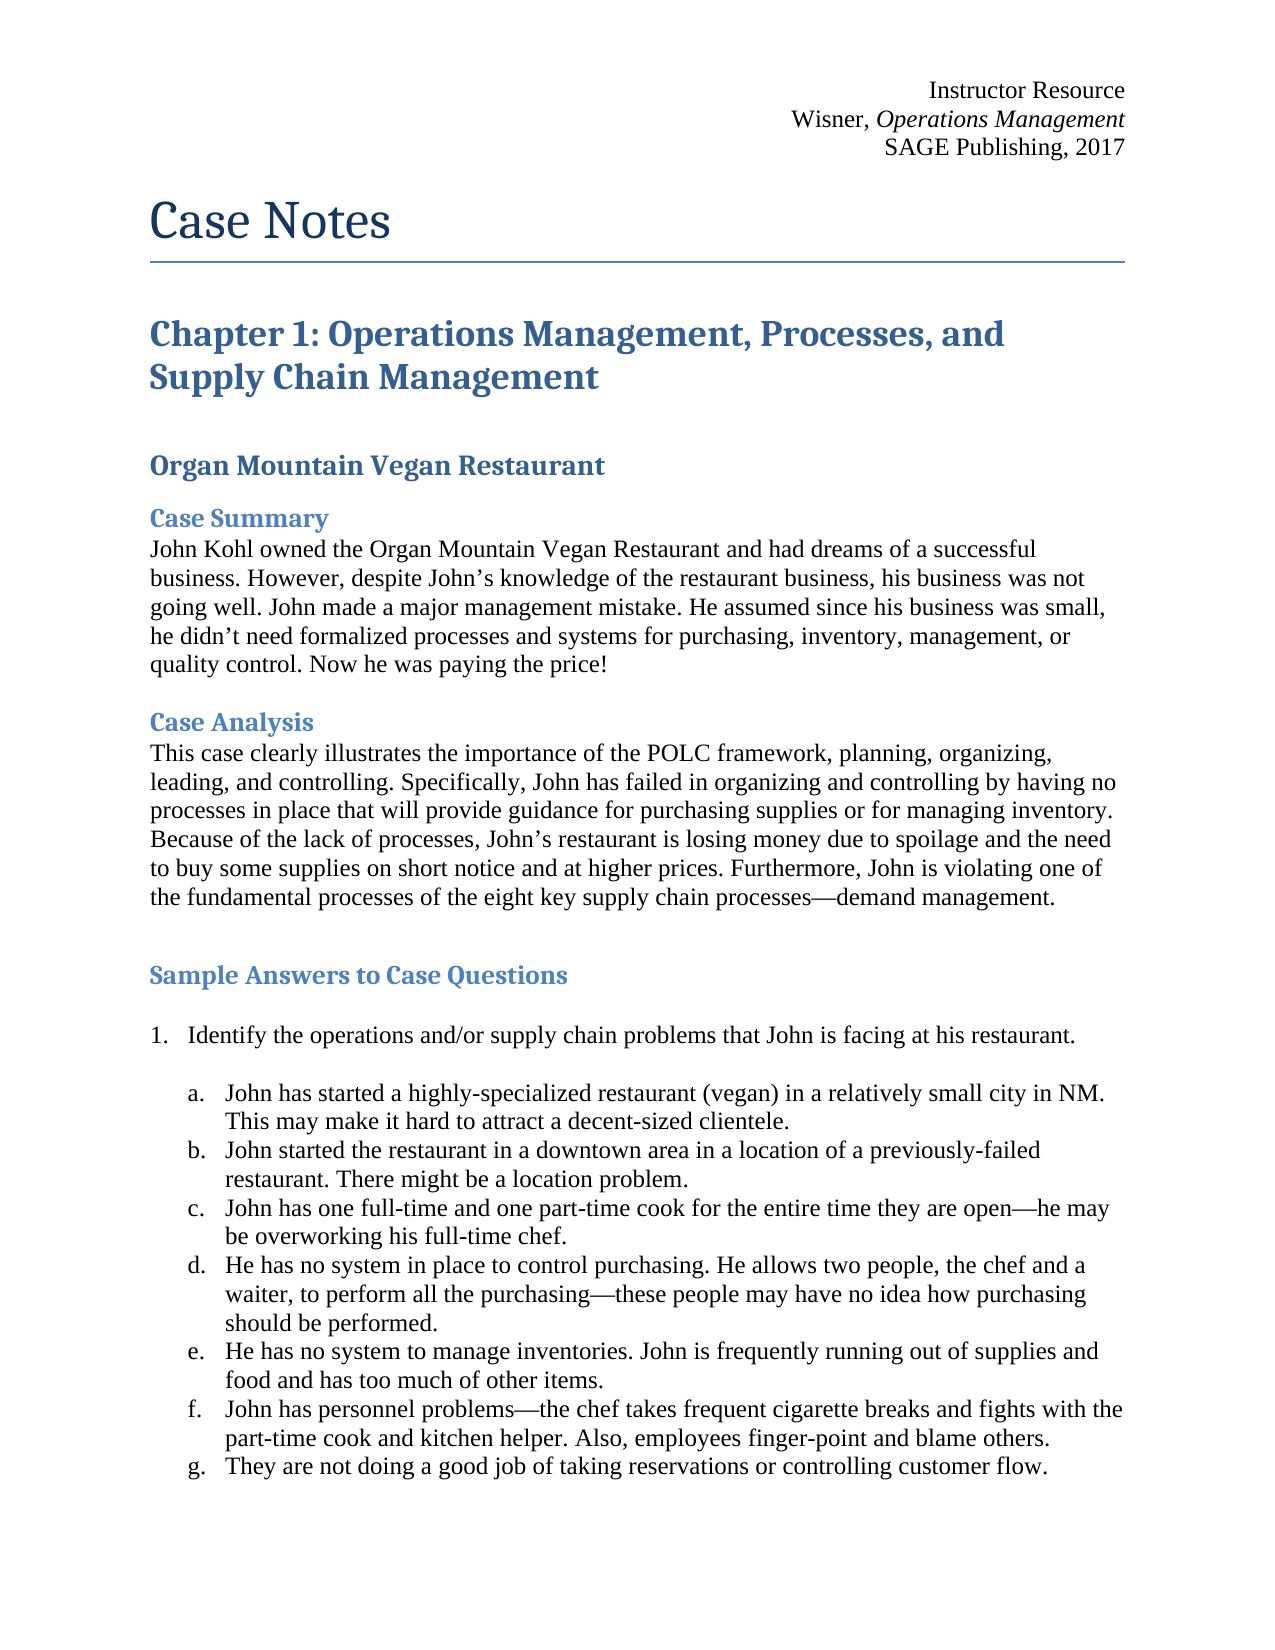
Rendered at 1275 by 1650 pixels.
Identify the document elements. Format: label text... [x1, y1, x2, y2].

text Case Analysis This case clearly illustrates the importance of the POLC framework, planning, organizing, leading, and controlling. Specifically, John has failed in organizing and controlling by having no processes in place that will provide guidance for purchasing supplies or for managing inventory. Because of the lack of processes, John’s restaurant is losing money due to spoilage and the need to buy some supplies on short notice and at higher prices. Furthermore, John is violating one of the fundamental processes of the eight key supply chain processes—demand management. [150, 707, 1125, 911]
subtitle Sample Answers to Case Questions [150, 960, 1125, 991]
text 1. Identify the operations and/or supply chain problems that John is facing at his restaurant. [150, 1020, 1125, 1049]
subtitle Case Summary [150, 503, 1125, 534]
list John has personnel problems—the chef takes frequent cigarette breaks and fights with the part-time cook and kitchen helper. Also, employees finger-point and blame others. [187, 1394, 1125, 1451]
list He has no system in place to control purchasing. He allows two people, the chef and a waiter, to perform all the purchasing—these people may have no idea how purchasing should be performed. [187, 1250, 1125, 1336]
list John has started a highly-specialized restaurant (vegan) in a relatively small city in NM. This may make it hard to attract a decent-sized clientele. [187, 1078, 1125, 1135]
list John started the restaurant in a downtown area in a location of a previously-failed restaurant. There might be a location problem. [187, 1135, 1125, 1193]
title Case Notes [150, 190, 1125, 261]
text John Kohl owned the Organ Mountain Vegan Restaurant and had dreams of a successful business. However, despite John’s knowledge of the restaurant business, his business was not going well. John made a major management mistake. He assumed since his business was small, he didn’t need formalized processes and systems for purchasing, inventory, management, or quality control. Now he was paying the price! [150, 534, 1125, 678]
subtitle Chapter 1: Operations Management, Processes, and Supply Chain Management [150, 313, 1125, 399]
list He has no system to manage inventories. John is frequently running out of supplies and food and has too much of other items. [187, 1336, 1125, 1394]
subtitle Organ Mountain Vegan Restaurant [150, 449, 1125, 482]
list John has one full-time and one part-time cook for the entire time they are open—he may be overworking his full-time chef. [187, 1193, 1125, 1250]
list They are not doing a good job of taking reservations or controlling customer flow. [187, 1451, 1125, 1480]
